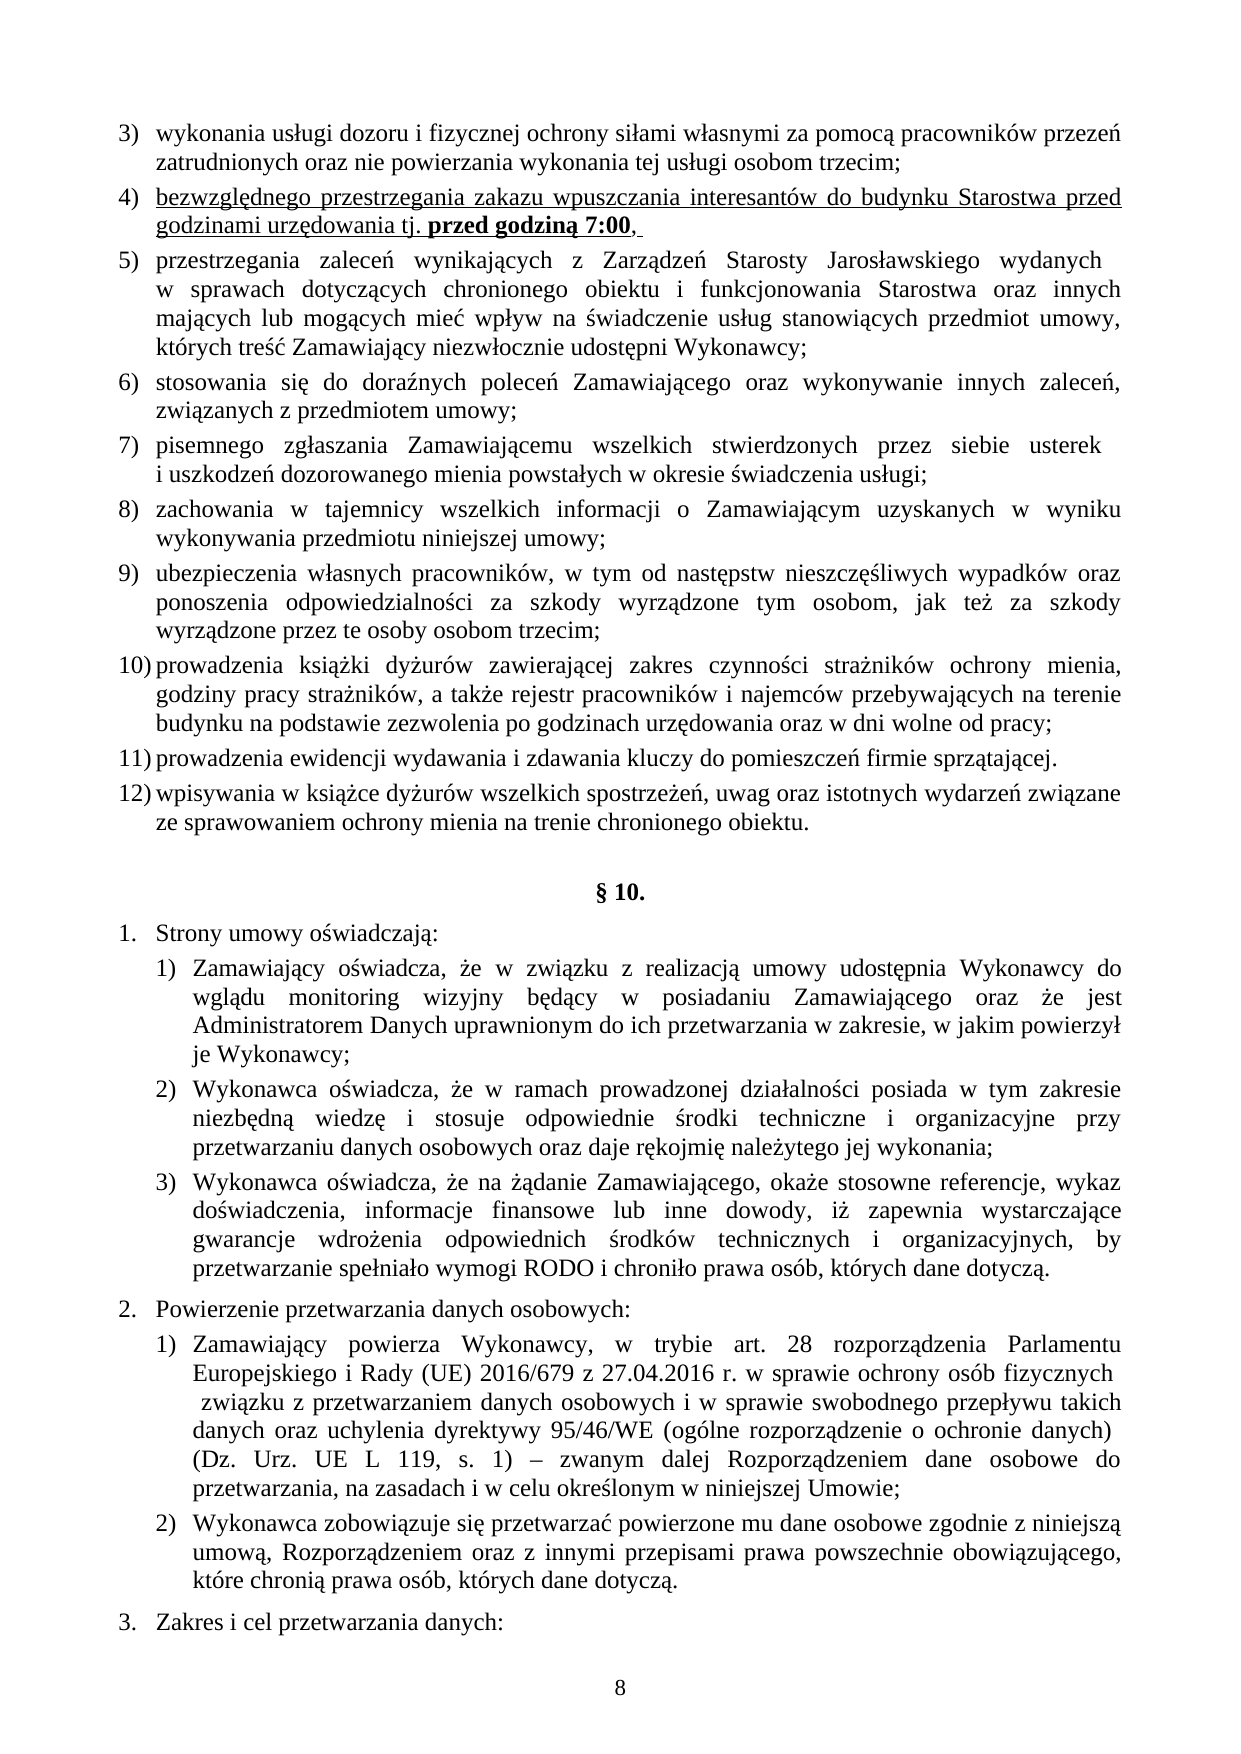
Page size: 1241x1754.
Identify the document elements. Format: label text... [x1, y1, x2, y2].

list wykonania usługi dozoru i fizycznej ochrony siłami własnymi za pomocą pracowników przezeń zatrudnionych oraz nie powierzania wykonania tej usługi osobom trzecim; [118, 118, 1122, 176]
list bezwzględnego przestrzegania zakazu wpuszczania interesantów do budynku Starostwa przed godzinami urzędowania tj. przed godziną 7:00, [118, 182, 1122, 239]
list pisemnego zgłaszania Zamawiającemu wszelkich stwierdzonych przez siebie usterek i uszkodzeń dozorowanego mienia powstałych w okresie świadczenia usługi; [118, 431, 1122, 488]
list Strony umowy oświadczają: [118, 918, 1122, 947]
list wpisywania w książce dyżurów wszelkich spostrzeżeń, uwag oraz istotnych wydarzeń związane ze sprawowaniem ochrony mienia na trenie chronionego obiektu. [118, 778, 1122, 836]
list Wykonawca oświadcza, że w ramach prowadzonej działalności posiada w tym zakresie niezbędną wiedzę i stosuje odpowiednie środki techniczne i organizacyjne przy przetwarzaniu danych osobowych oraz daje rękojmię należytego jej wykonania; [155, 1074, 1122, 1161]
list ubezpieczenia własnych pracowników, w tym od następstw nieszczęśliwych wypadków oraz ponoszenia odpowiedzialności za szkody wyrządzone tym osobom, jak też za szkody wyrządzone przez te osoby osobom trzecim; [118, 558, 1122, 644]
list Powierzenie przetwarzania danych osobowych: [118, 1294, 1122, 1323]
list Wykonawca zobowiązuje się przetwarzać powierzone mu dane osobowe zgodnie z niniejszą umową, Rozporządzeniem oraz z innymi przepisami prawa powszechnie obowiązującego, które chronią prawa osób, których dane dotyczą. [155, 1508, 1122, 1594]
list Wykonawca oświadcza, że na żądanie Zamawiającego, okaże stosowne referencje, wykaz doświadczenia, informacje finansowe lub inne dowody, iż zapewnia wystarczające gwarancje wdrożenia odpowiednich środków technicznych i organizacyjnych, by przetwarzanie spełniało wymogi RODO i chroniło prawa osób, których dane dotyczą. [155, 1167, 1122, 1282]
list Zakres i cel przetwarzania danych: [118, 1607, 1122, 1636]
list prowadzenia książki dyżurów zawierającej zakres czynności strażników ochrony mienia, godziny pracy strażników, a także rejestr pracowników i najemców przebywających na terenie budynku na podstawie zezwolenia po godzinach urzędowania oraz w dni wolne od pracy; [118, 651, 1122, 737]
list stosowania się do doraźnych poleceń Zamawiającego oraz wykonywanie innych zaleceń, związanych z przedmiotem umowy; [118, 367, 1122, 424]
list prowadzenia ewidencji wydawania i zdawania kluczy do pomieszczeń firmie sprzątającej. [118, 743, 1122, 772]
list przestrzegania zaleceń wynikających z Zarządzeń Starosty Jarosławskiego wydanych w sprawach dotyczących chronionego obiektu i funkcjonowania Starostwa oraz innych mających lub mogących mieć wpływ na świadczenie usług stanowiących przedmiot umowy, których treść Zamawiający niezwłocznie udostępni Wykonawcy; [118, 246, 1122, 361]
list zachowania w tajemnicy wszelkich informacji o Zamawiającym uzyskanych w wyniku wykonywania przedmiotu niniejszej umowy; [118, 494, 1122, 552]
list Zamawiający powierza Wykonawcy, w trybie art. 28 rozporządzenia Parlamentu Europejskiego i Rady (UE) 2016/679 z 27.04.2016 r. w sprawie ochrony osób fizycznych związku z przetwarzaniem danych osobowych i w sprawie swobodnego przepływu takich danych oraz uchylenia dyrektywy 95/46/WE (ogólne rozporządzenie o ochronie danych) (Dz. Urz. UE L 119, s. 1) – zwanym dalej Rozporządzeniem dane osobowe do przetwarzania, na zasadach i w celu określonym w niniejszej Umowie; [155, 1329, 1122, 1502]
list Zamawiający oświadcza, że w związku z realizacją umowy udostępnia Wykonawcy do wglądu monitoring wizyjny będący w posiadaniu Zamawiającego oraz że jest Administratorem Danych uprawnionym do ich przetwarzania w zakresie, w jakim powierzył je Wykonawcy; [155, 953, 1122, 1068]
text § 10. [118, 877, 1122, 906]
